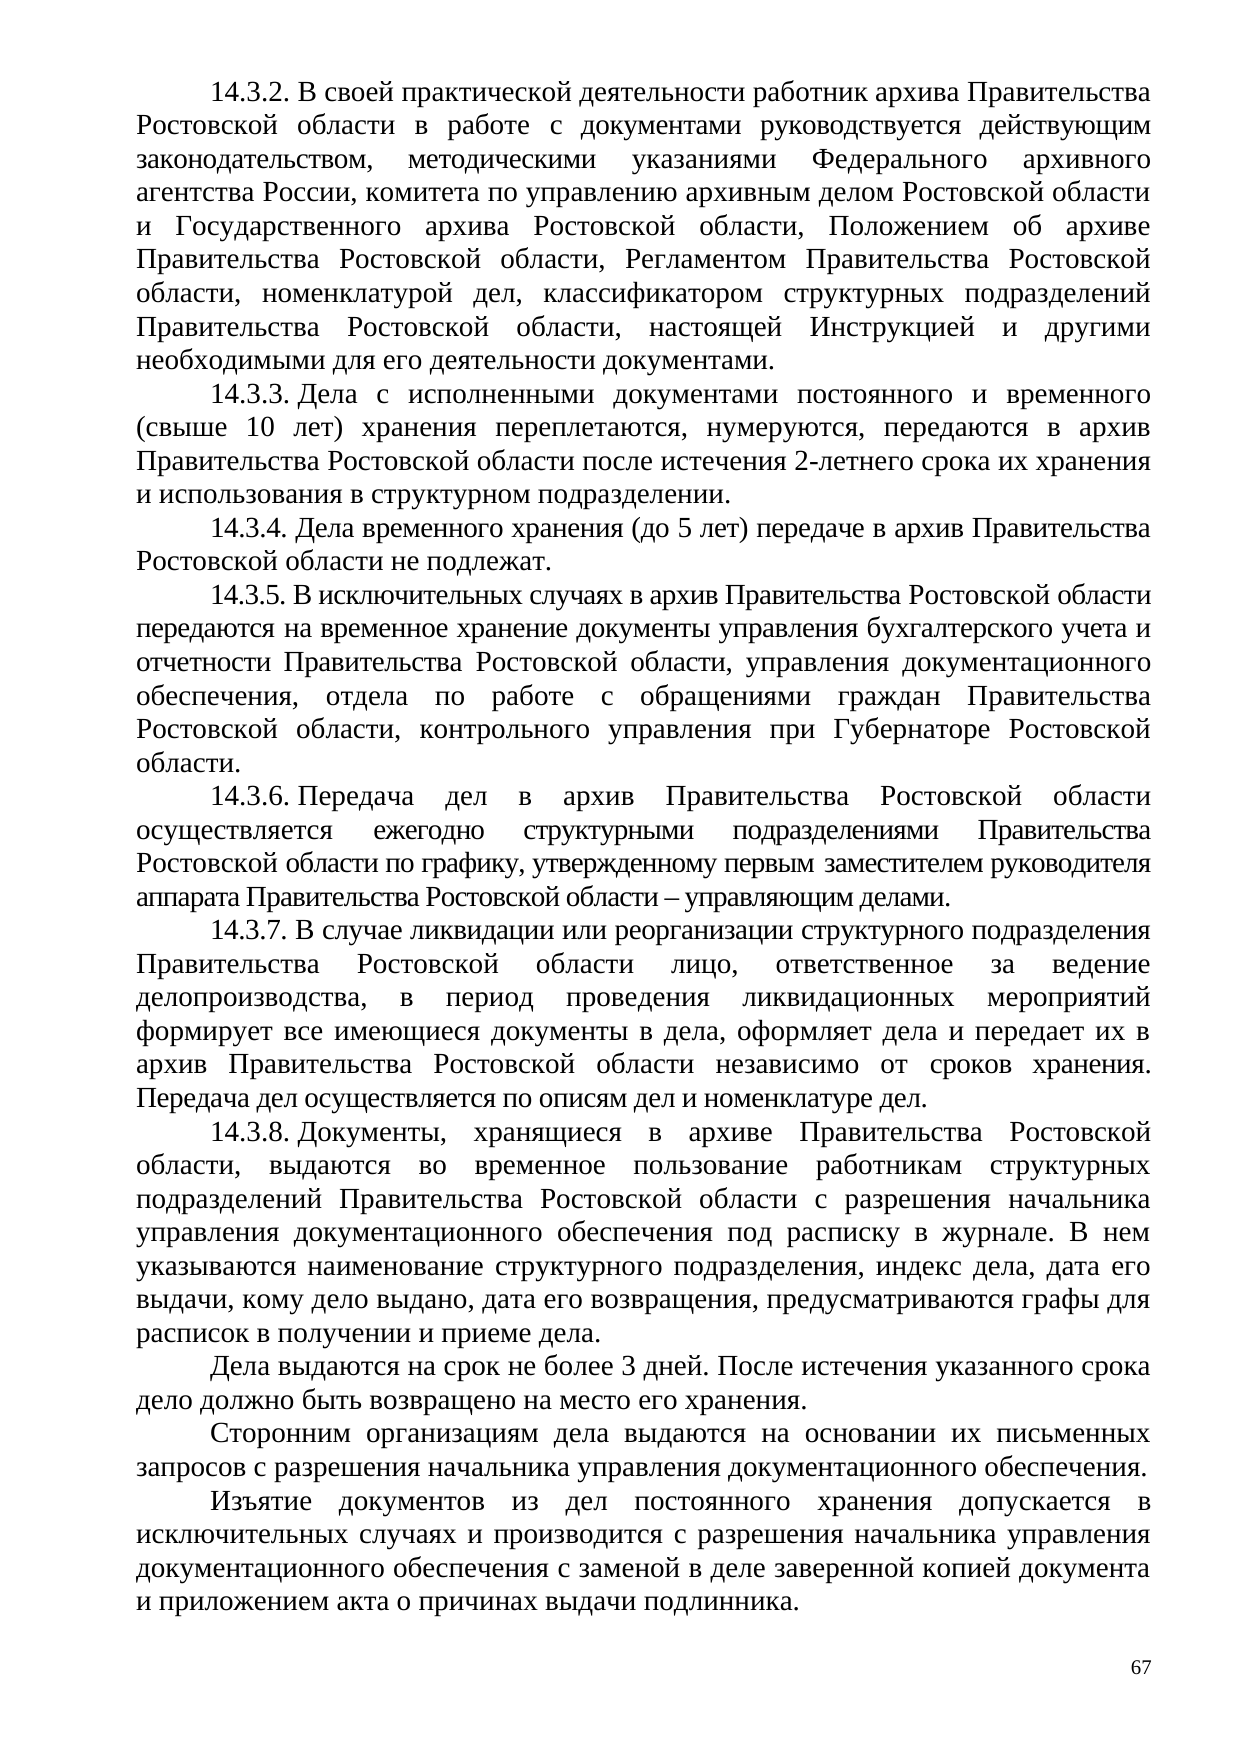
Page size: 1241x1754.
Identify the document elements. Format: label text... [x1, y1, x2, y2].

text 14.3.4. Дела временного хранения (до 5 лет) передаче в архив Правительства Ростовской области не подлежат. [136, 510, 1152, 577]
text 14.3.3. Дела с исполненными документами постоянного и временного (свыше 10 лет) хранения переплетаются, нумеруются, передаются в архив Правительства Ростовской области после истечения 2-летнего срока их хранения и использования в структурном подразделении. [136, 376, 1152, 510]
text Сторонним организациям дела выдаются на основании их письменных запросов с разрешения начальника управления документационного обеспечения. [136, 1416, 1152, 1483]
text 14.3.7. В случае ликвидации или реорганизации структурного подразделения Правительства Ростовской области лицо, ответственное за ведение делопроизводства, в период проведения ликвидационных мероприятий формирует все имеющиеся документы в дела, оформляет дела и передает их в архив Правительства Ростовской области независимо от сроков хранения. Передача дел осуществляется по описям дел и номенклатуре дел. [136, 912, 1152, 1114]
text Изъятие документов из дел постоянного хранения допускается в исключительных случаях и производится с разрешения начальника управления документационного обеспечения с заменой в деле заверенной копией документа и приложением акта о причинах выдачи подлинника. [136, 1483, 1152, 1617]
text Дела выдаются на срок не более 3 дней. После истечения указанного срока дело должно быть возвращено на место его хранения. [136, 1348, 1152, 1416]
text 14.3.8. Документы, хранящиеся в архиве Правительства Ростовской области, выдаются во временное пользование работникам структурных подразделений Правительства Ростовской области с разрешения начальника управления документационного обеспечения под расписку в журнале. В нем указываются наименование структурного подразделения, индекс дела, дата его выдачи, кому дело выдано, дата его возвращения, предусматриваются графы для расписок в получении и приеме дела. [136, 1114, 1152, 1348]
text 14.3.2. В своей практической деятельности работник архива Правительства Ростовской области в работе с документами руководствуется действующим законодательством, методическими указаниями Федерального архивного агентства России, комитета по управлению архивным делом Ростовской области и Государственного архива Ростовской области, Положением об архиве Правительства Ростовской области, Регламентом Правительства Ростовской области, номенклатурой дел, классификатором структурных подразделений Правительства Ростовской области, настоящей Инструкцией и другими необходимыми для его деятельности документами. [136, 74, 1152, 376]
text 14.3.5. В исключительных случаях в архив Правительства Ростовской области передаются на временное хранение документы управления бухгалтерского учета и отчетности Правительства Ростовской области, управления документационного обеспечения, отдела по работе с обращениями граждан Правительства Ростовской области, контрольного управления при Губернаторе Ростовской области. [136, 577, 1152, 778]
text 14.3.6. Передача дел в архив Правительства Ростовской области осуществляется ежегодно структурными подразделениями Правительства Ростовской области по графику, утвержденному первым заместителем руководителя аппарата Правительства Ростовской области – управляющим делами. [136, 778, 1152, 912]
